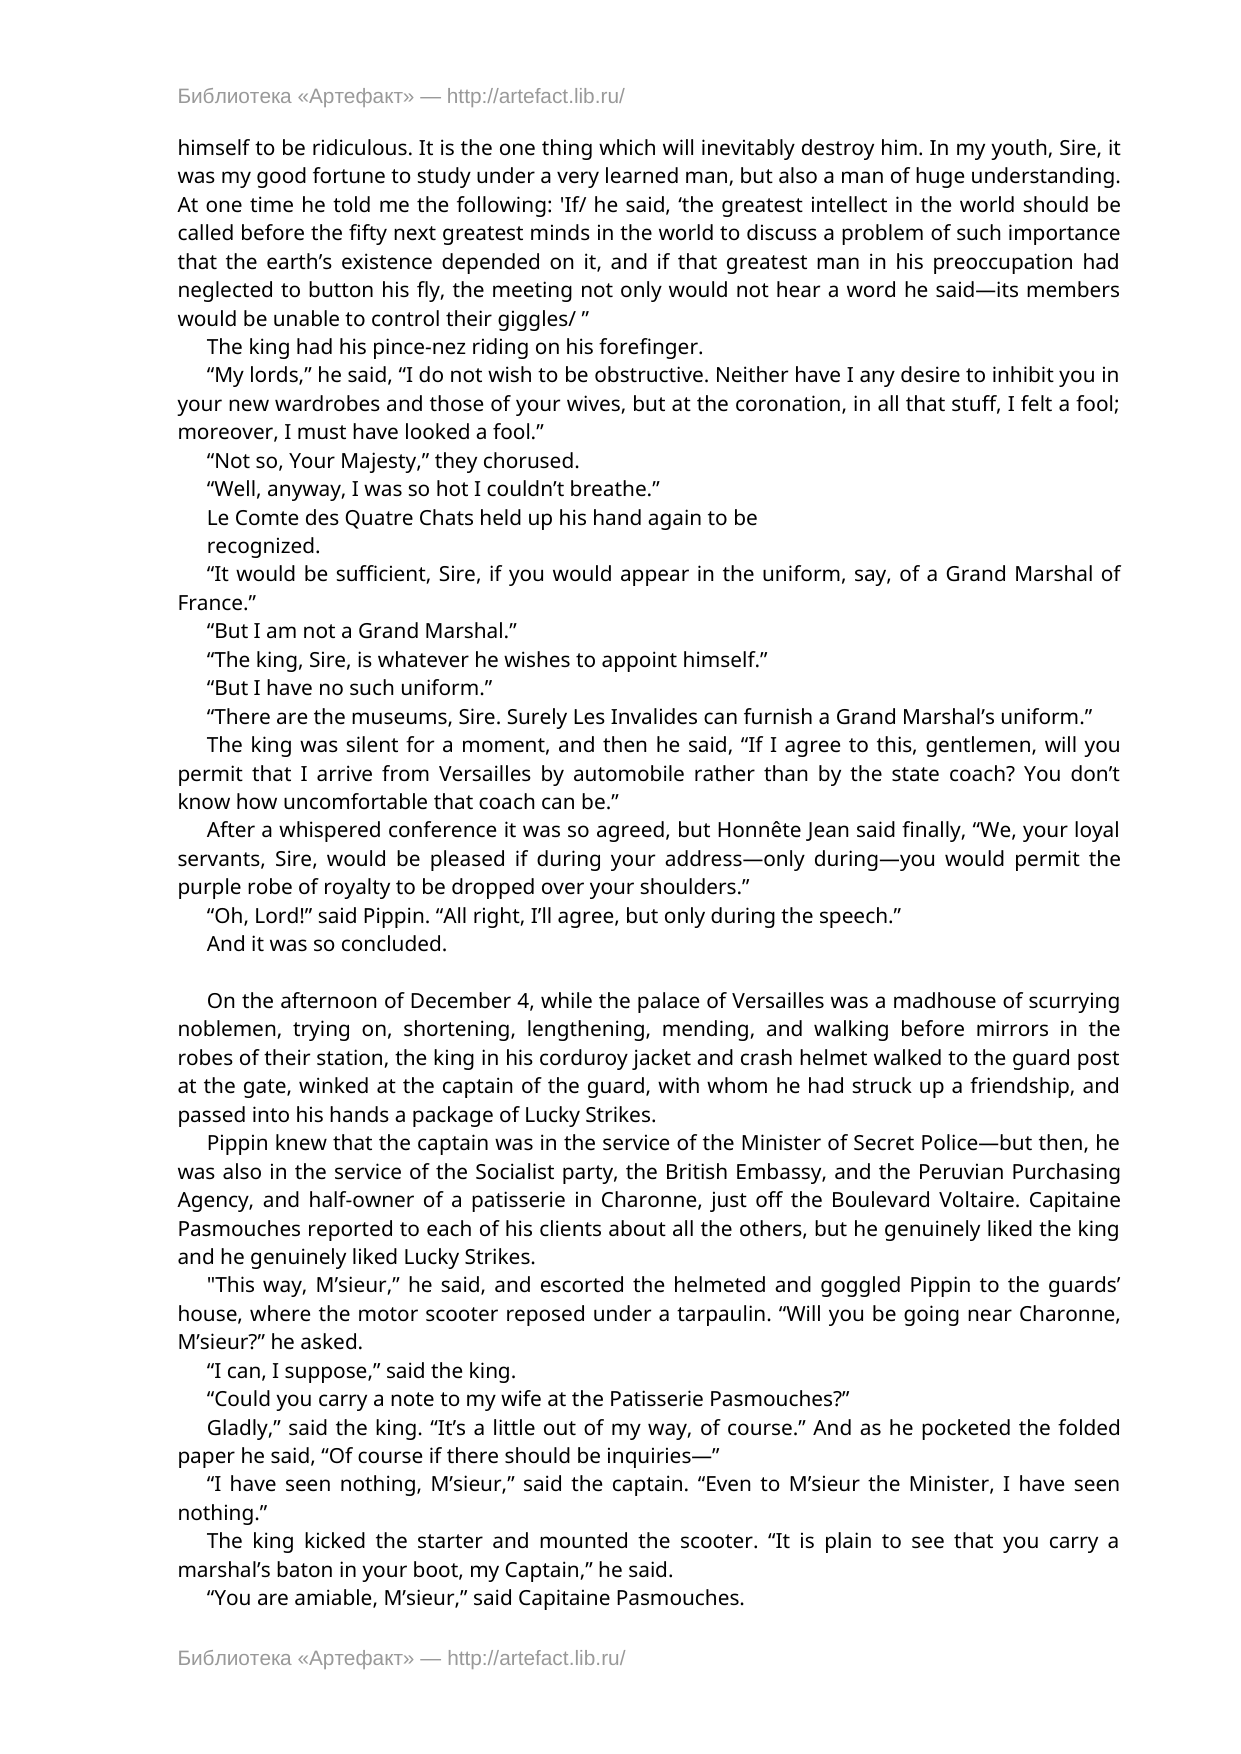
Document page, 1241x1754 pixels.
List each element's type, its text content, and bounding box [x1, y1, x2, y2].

text “You are amiable, M’sieur,” said Capitaine Pasmouches. [177, 1583, 1122, 1612]
text “It would be sufficient, Sire, if you would appear in the uniform, say, of a Grand Marshal of France.” [177, 559, 1122, 616]
text The king kicked the starter and mounted the scooter. “It is plain to see that you carry a marshal’s baton in your boot, my Captain,” he said. [177, 1526, 1122, 1583]
text And it was so concluded. [177, 929, 1122, 958]
text “But I have no such uniform.” [177, 673, 1122, 702]
text “I can, I suppose,” said the king. [177, 1356, 1122, 1384]
text “There are the museums, Sire. Surely Les Invalides can furnish a Grand Marshal’s uniform.” [177, 702, 1122, 730]
text “Oh, Lord!” said Pippin. “All right, I’ll agree, but only during the speech.” [177, 901, 1122, 929]
text The king was silent for a moment, and then he said, “If I agree to this, gentlemen, will you permit that I arrive from Versailles by automobile rather than by the state coach? You don’t know how uncomfortable that coach can be.” [177, 730, 1122, 816]
text “My lords,” he said, “I do not wish to be obstructive. Neither have I any desire to inhibit you in your new wardrobes and those of your wives, but at the coronation, in all that stuff, I felt a fool; moreover, I must have looked a fool.” [177, 361, 1122, 446]
text “Well, anyway, I was so hot I couldn’t breathe.” [177, 474, 1122, 503]
text “But I am not a Grand Marshal.” [177, 616, 1122, 645]
text “Not so, Your Majesty,” they chorused. [177, 446, 1122, 474]
text "This way, M’sieur,” he said, and escorted the helmeted and goggled Pippin to the guards’ house, where the motor scooter reposed under a tarpaulin. “Will you be going near Charonne, M’sieur?” he asked. [177, 1271, 1122, 1356]
text “Could you carry a note to my wife at the Patisserie Pasmouches?” [177, 1384, 1122, 1413]
text Gladly,” said the king. “It’s a little out of my way, of course.” And as he pocketed the folded paper he said, “Of course if there should be inquiries—” [177, 1413, 1122, 1469]
text Le Comte des Quatre Chats held up his hand again to be [177, 503, 1122, 531]
text “The king, Sire, is whatever he wishes to appoint himself.” [177, 645, 1122, 673]
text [177, 133, 1122, 332]
text On the afternoon of December 4, while the palace of Versailles was a madhouse of scurrying noblemen, trying on, shortening, lengthening, mending, and walking before mirrors in the robes of their station, the king in his corduroy jacket and crash helmet walked to the guard post at the gate, winked at the captain of the guard, with whom he had struck up a friendship, and passed into his hands a package of Lucky Strikes. [177, 986, 1122, 1128]
text After a whispered conference it was so agreed, but Honnête Jean said finally, “We, your loyal servants, Sire, would be pleased if during your address—only during—you would permit the purple robe of royalty to be dropped over your shoulders.” [177, 816, 1122, 901]
text recognized. [177, 531, 1122, 559]
text Pippin knew that the captain was in the service of the Minister of Secret Police—but then, he was also in the service of the Socialist party, the British Embassy, and the Peruvian Purchasing Agency, and half-owner of a patisserie in Charonne, just off the Boulevard Voltaire. Capitaine Pasmouches reported to each of his clients about all the others, but he genuinely liked the king and he genuinely liked Lucky Strikes. [177, 1128, 1122, 1271]
text “I have seen nothing, M’sieur,” said the captain. “Even to M’sieur the Minister, I have seen nothing.” [177, 1469, 1122, 1526]
text The king had his pince-nez riding on his forefinger. [177, 332, 1122, 361]
